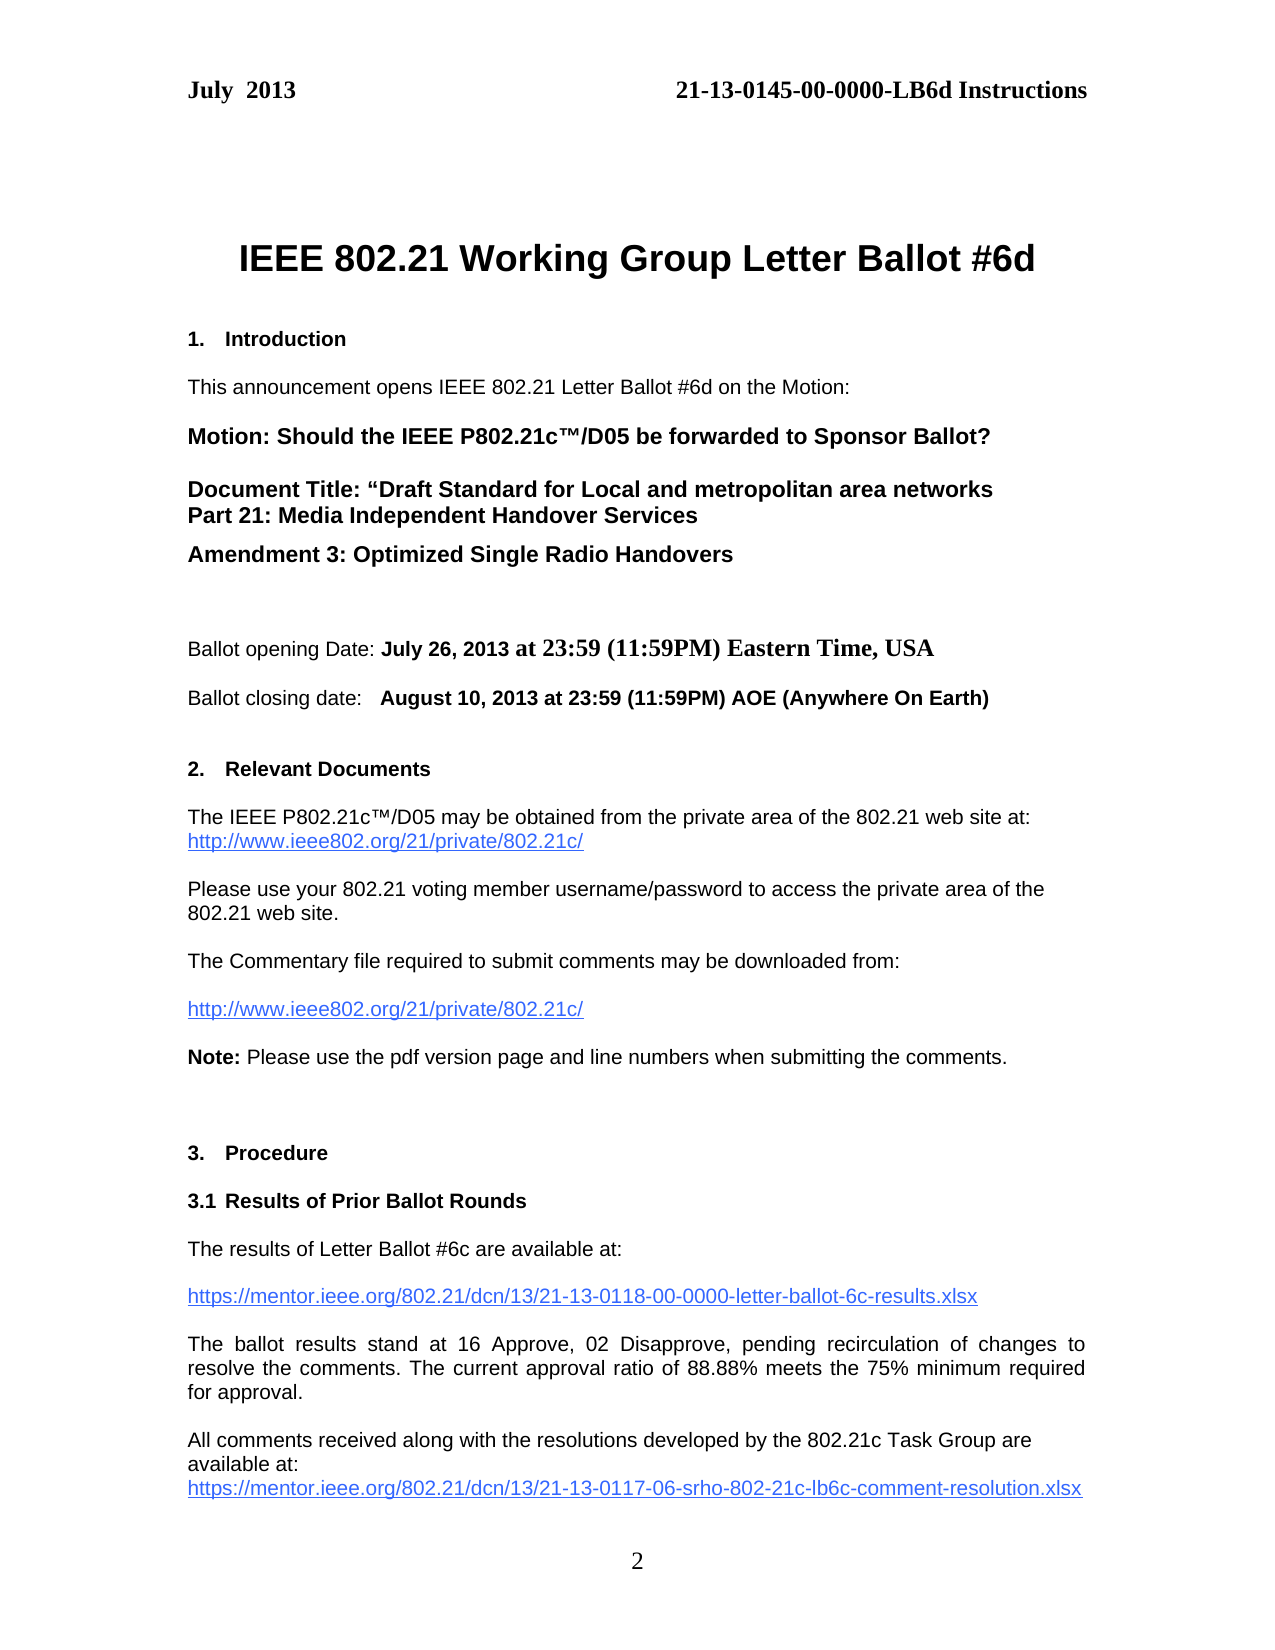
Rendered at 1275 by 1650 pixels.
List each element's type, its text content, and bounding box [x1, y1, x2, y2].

text Part 21: Media Independent Handover Services [187, 502, 1087, 528]
text Amendment 3: Optimized Single Radio Handovers [187, 541, 1087, 567]
text The Commentary file required to submit comments may be downloaded from: [187, 949, 1087, 973]
text https://mentor.ieee.org/802.21/dcn/13/21-13-0117-06-srho-802-21c-lb6c-comment-resolution.xlsx [187, 1476, 1087, 1500]
list Relevant Documents [187, 757, 1087, 781]
text Please use your 802.21 voting member username/password to access the private area of the 802.21 web site. [187, 877, 1087, 925]
text The ballot results stand at 16 Approve, 02 Disapprove, pending recirculation of changes to resolve the comments. The current approval ratio of 88.88% meets the 75% minimum required for approval. [187, 1332, 1087, 1404]
text This announcement opens IEEE 802.21 Letter Ballot #6d on the Motion: [187, 375, 1087, 399]
list Procedure [187, 1141, 1087, 1164]
text IEEE 802.21 Working Group Letter Ballot #6d [187, 236, 1087, 279]
text Ballot closing date: August 10, 2013 at 23:59 (11:59PM) AOE (Anywhere On Earth) [187, 685, 1087, 709]
text Document Title: “Draft Standard for Local and metropolitan area networks [187, 476, 1087, 502]
text All comments received along with the resolutions developed by the 802.21c Task Group are available at: [187, 1428, 1087, 1476]
text https://mentor.ieee.org/802.21/dcn/13/21-13-0118-00-0000-letter-ballot-6c-results.xlsx [187, 1284, 1087, 1308]
text The IEEE P802.21c™/D05 may be obtained from the private area of the 802.21 web site at: [187, 805, 1087, 829]
text Ballot opening Date: July 26, 2013 at 23:59 (11:59PM) Eastern Time, USA [187, 633, 1087, 661]
text The results of Letter Ballot #6c are available at: [187, 1236, 1087, 1260]
list Introduction [187, 327, 1087, 351]
list Results of Prior Ballot Rounds [187, 1188, 1087, 1212]
text http://www.ieee802.org/21/private/802.21c/ [187, 997, 1087, 1021]
text Note: Please use the pdf version page and line numbers when submitting the comments. [187, 1045, 1087, 1069]
text Motion: Should the IEEE P802.21c™/D05 be forwarded to Sponsor Ballot? [187, 423, 1087, 449]
text http://www.ieee802.org/21/private/802.21c/ [187, 829, 1087, 853]
